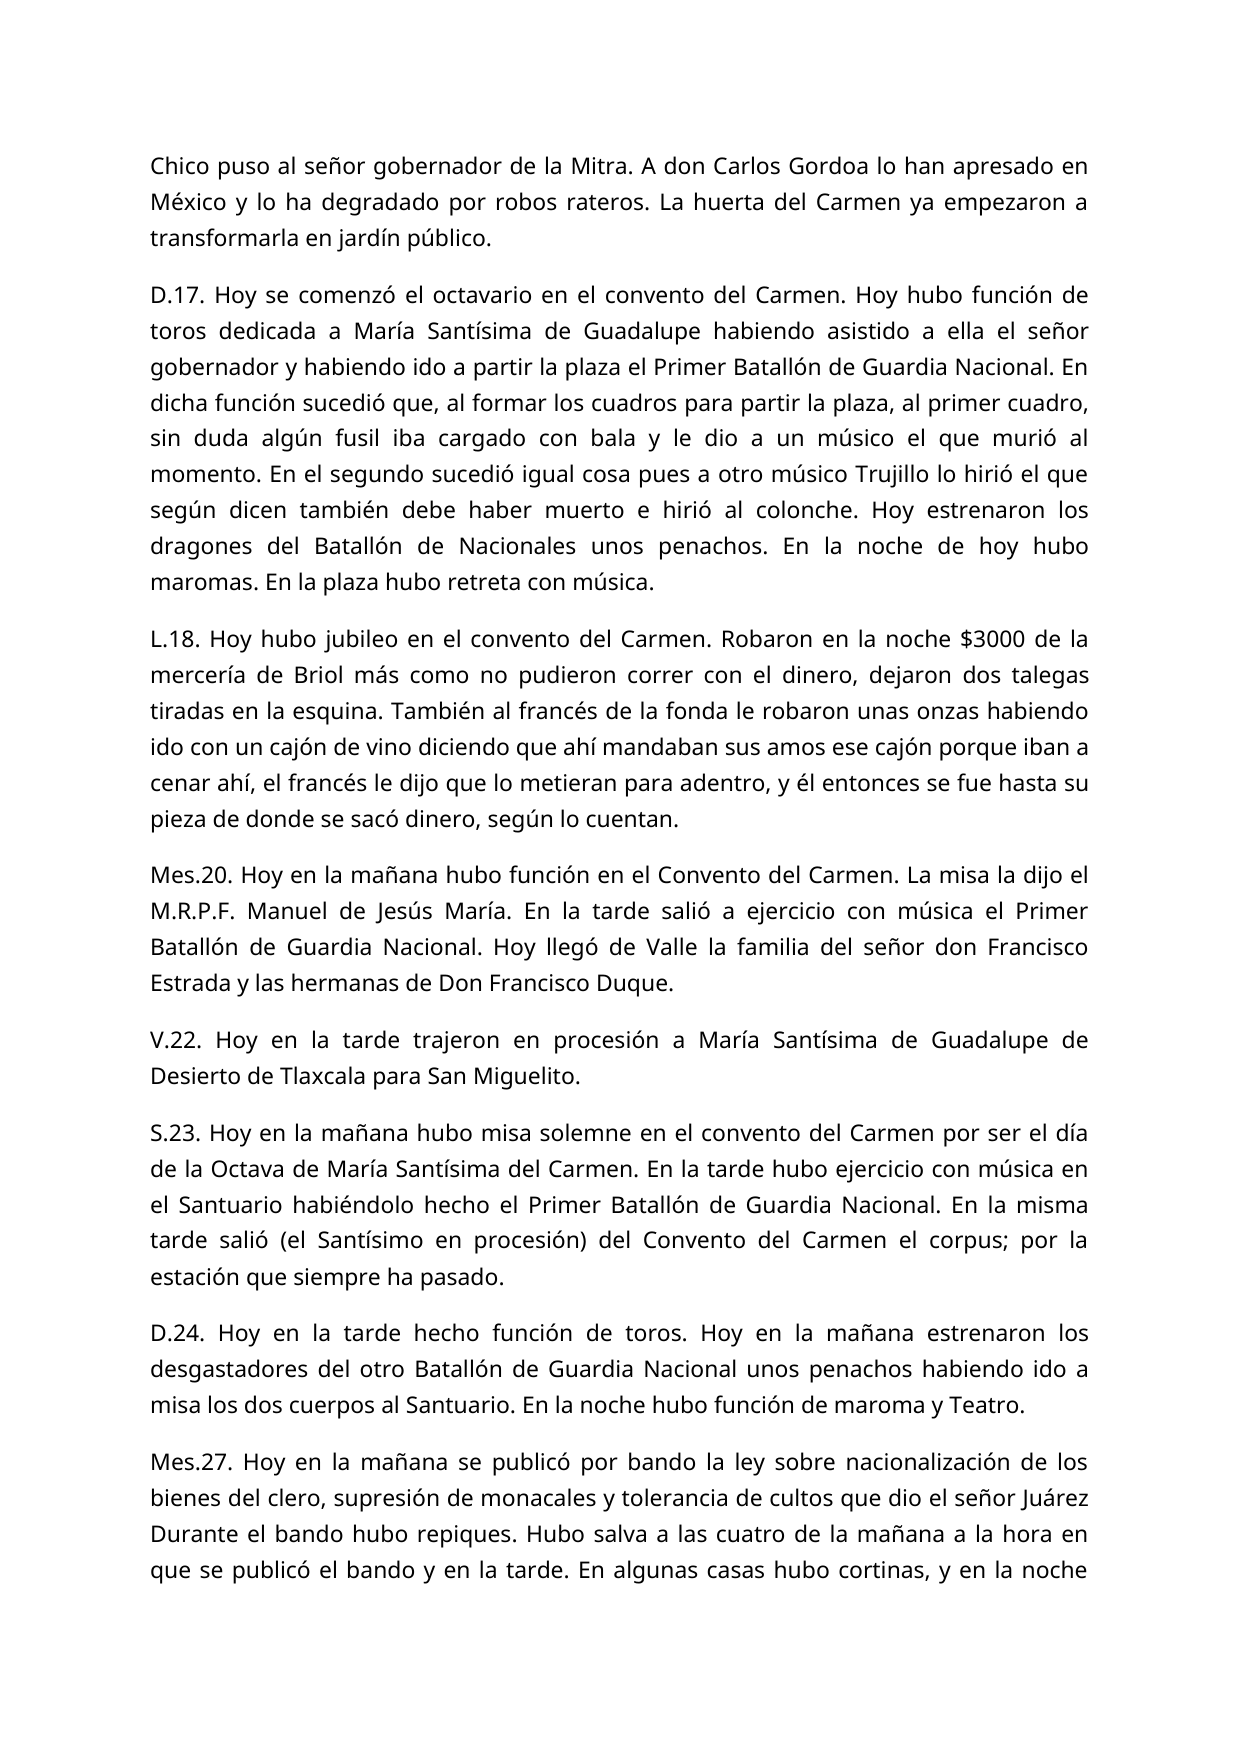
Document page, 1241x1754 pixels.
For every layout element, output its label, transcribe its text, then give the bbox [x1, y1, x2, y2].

text L.18. Hoy hubo jubileo en el convento del Carmen. Robaron en la noche $3000 de la mercería de Briol más como no pudieron correr con el dinero, dejaron dos talegas tiradas en la esquina. También al francés de la fonda le robaron unas onzas habiendo ido con un cajón de vino diciendo que ahí mandaban sus amos ese cajón porque iban a cenar ahí, el francés le dijo que lo metieran para adentro, y él entonces se fue hasta su pieza de donde se sacó dinero, según lo cuentan. [150, 623, 1090, 834]
text S.23. Hoy en la mañana hubo misa solemne en el convento del Carmen por ser el día de la Octava de María Santísima del Carmen. En la tarde hubo ejercicio con música en el Santuario habiéndolo hecho el Primer Batallón de Guardia Nacional. En la misma tarde salió (el Santísimo en procesión) del Convento del Carmen el corpus; por la estación que siempre ha pasado. [150, 1117, 1090, 1292]
text D.24. Hoy en la tarde hecho función de toros. Hoy en la mañana estrenaron los desgastadores del otro Batallón de Guardia Nacional unos penachos habiendo ido a misa los dos cuerpos al Santuario. En la noche hubo función de maroma y Teatro. [150, 1317, 1090, 1420]
text Mes.20. Hoy en la mañana hubo función en el Convento del Carmen. La misa la dijo el M.R.P.F. Manuel de Jesús María. En la tarde salió a ejercicio con música el Primer Batallón de Guardia Nacional. Hoy llegó de Valle la familia del señor don Francisco Estrada y las hermanas de Don Francisco Duque. [150, 859, 1090, 998]
text V.22. Hoy en la tarde trajeron en procesión a María Santísima de Guadalupe de Desierto de Tlaxcala para San Miguelito. [150, 1024, 1090, 1091]
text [150, 150, 1090, 253]
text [150, 1446, 1090, 1585]
text D.17. Hoy se comenzó el octavario en el convento del Carmen. Hoy hubo función de toros dedicada a María Santísima de Guadalupe habiendo asistido a ella el señor gobernador y habiendo ido a partir la plaza el Primer Batallón de Guardia Nacional. En dicha función sucedió que, al formar los cuadros para partir la plaza, al primer cuadro, sin duda algún fusil iba cargado con bala y le dio a un músico el que murió al momento. En el segundo sucedió igual cosa pues a otro músico Trujillo lo hirió el que según dicen también debe haber muerto e hirió al colonche. Hoy estrenaron los dragones del Batallón de Nacionales unos penachos. En la noche de hoy hubo maromas. En la plaza hubo retreta con música. [150, 279, 1090, 597]
